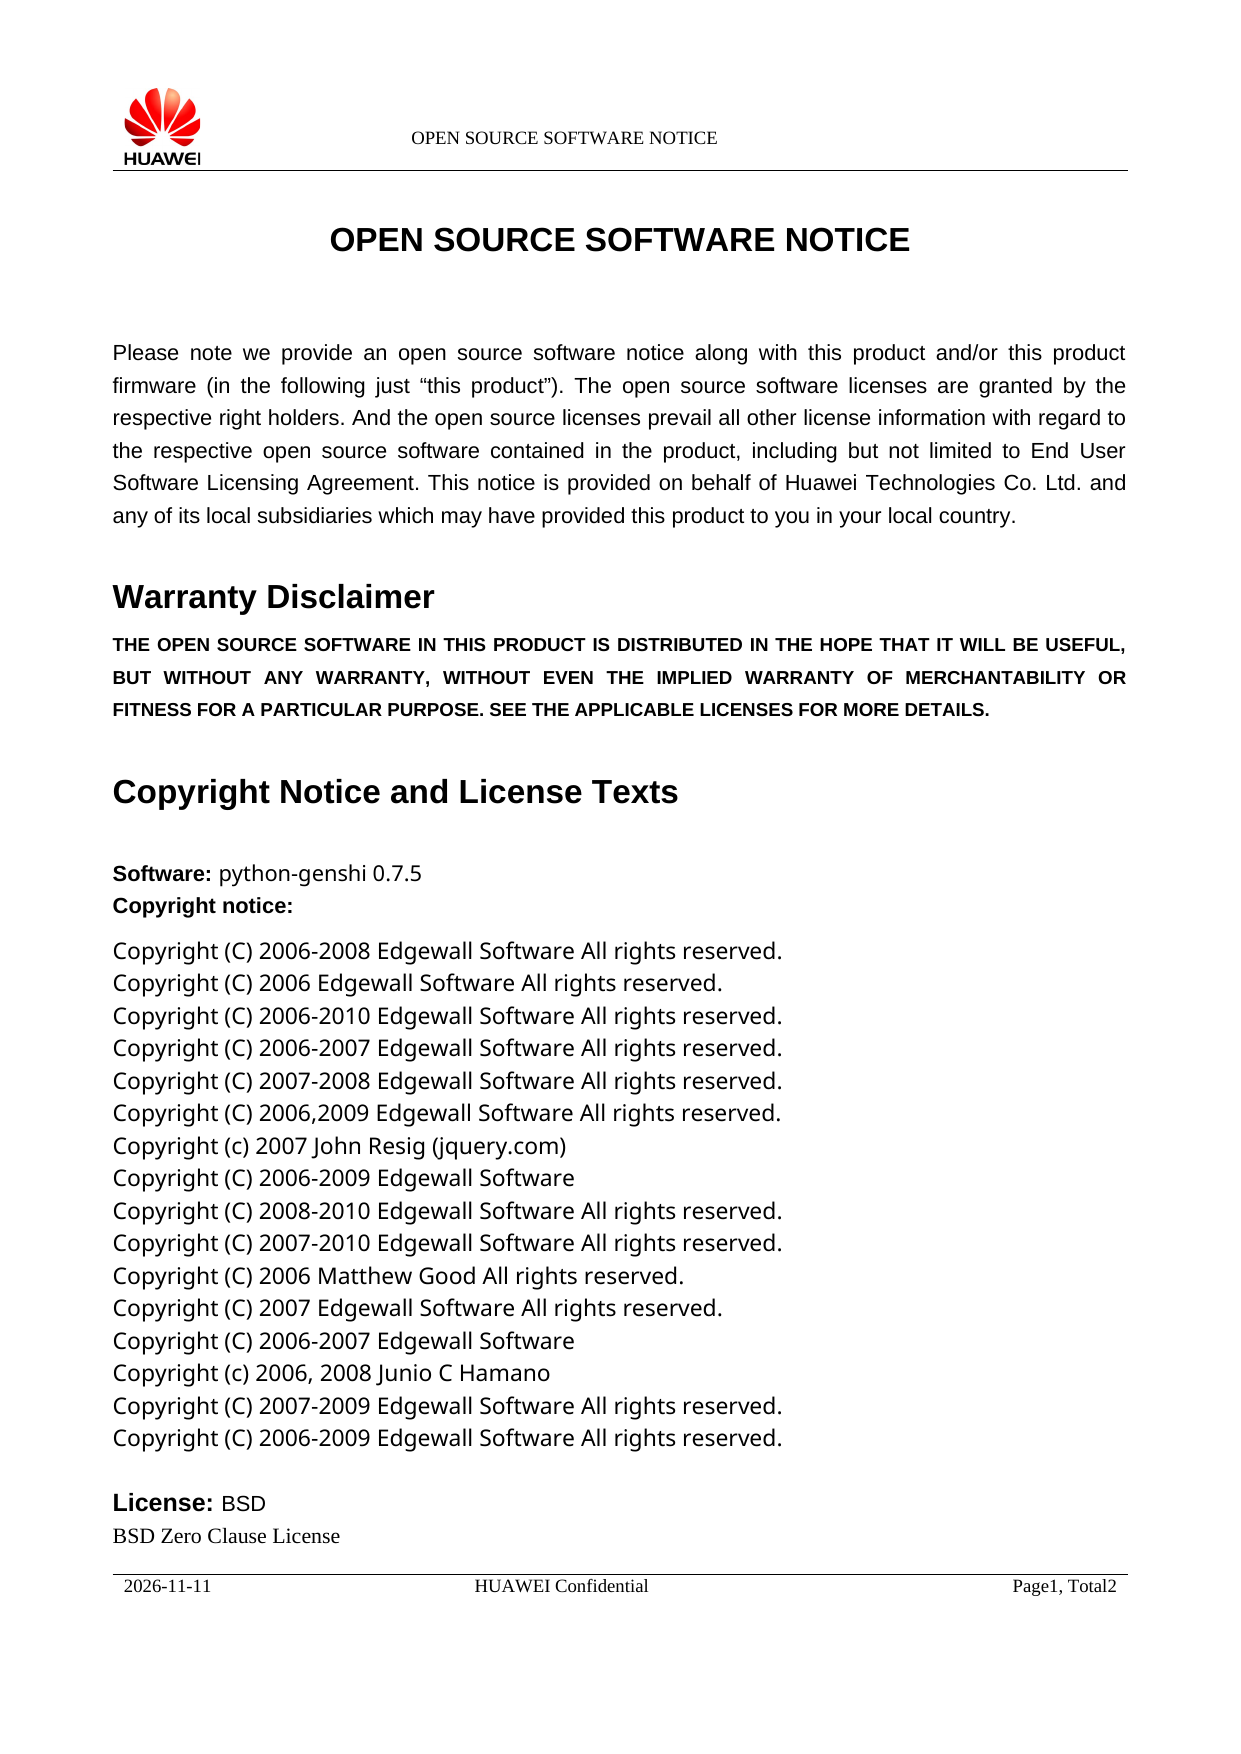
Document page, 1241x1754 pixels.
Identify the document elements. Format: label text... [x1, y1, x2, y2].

title Software: python-genshi 0.7.5 [112, 856, 1128, 889]
text License: BSD [112, 1486, 1128, 1519]
text Warranty Disclaimer [112, 564, 1128, 629]
text OPEN SOURCE SOFTWARE NOTICE [112, 206, 1128, 271]
text Please note we provide an open source software notice along with this product and/or this product firmware (in the following just “this product”). The open source software licenses are granted by the respective right holders. And the open source licenses prevail all other license information with regard to the respective open source software contained in the product, including but not limited to End User Software Licensing Agreement. This notice is provided on behalf of Huawei Technologies Co. Ltd. and any of its local subsidiaries which may have provided this product to you in your local country. [112, 336, 1128, 531]
text The open source software in this product is distributed in the hope that it will be useful, but WITHOUT ANY WARRANTY, without even the implied warranty of MERCHANTABILITY or FITNESS FOR A PARTICULAR PURPOSE. See the applicable licenses for more details. [112, 629, 1128, 726]
text Copyright (C) 2006-2008 Edgewall Software All rights reserved. Copyright (C) 2006 Edgewall Software All rights reserved. Copyright (C) 2006-2010 Edgewall Software All rights reserved. Copyright (C) 2006-2007 Edgewall Software All rights reserved. Copyright (C) 2007-2008 Edgewall Software All rights reserved. Copyright (C) 2006,2009 Edgewall Software All rights reserved. Copyright (c) 2007 John Resig (jquery.com) Copyright (C) 2006-2009 Edgewall Software Copyright (C) 2008-2010 Edgewall Software All rights reserved. Copyright (C) 2007-2010 Edgewall Software All rights reserved. Copyright (C) 2006 Matthew Good All rights reserved. Copyright (C) 2007 Edgewall Software All rights reserved. Copyright (C) 2006-2007 Edgewall Software Copyright (c) 2006, 2008 Junio C Hamano Copyright (C) 2007-2009 Edgewall Software All rights reserved. Copyright (C) 2006-2009 Edgewall Software All rights reserved. [112, 934, 1128, 1486]
text Copyright notice: [112, 889, 1128, 921]
text Copyright Notice and License Texts [112, 759, 1128, 824]
picture [124, 88, 201, 165]
